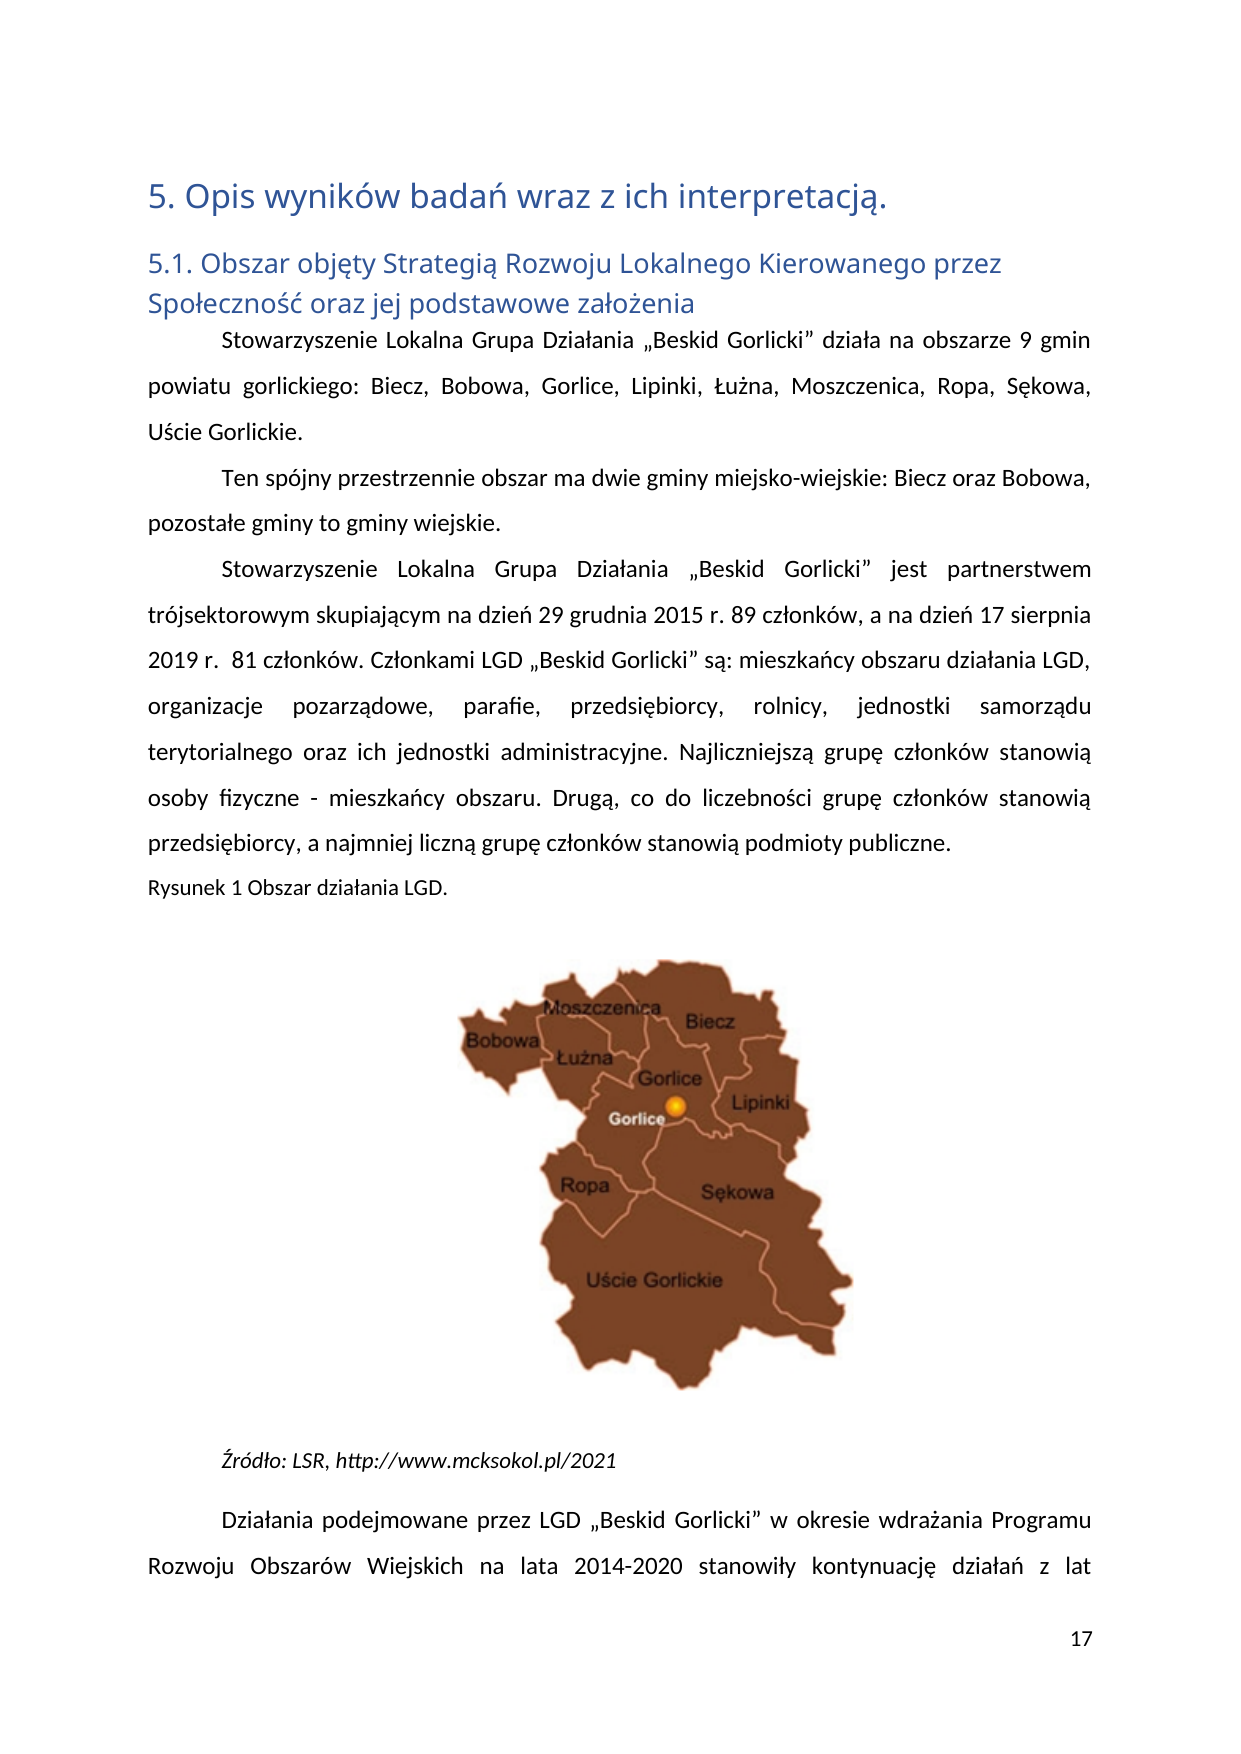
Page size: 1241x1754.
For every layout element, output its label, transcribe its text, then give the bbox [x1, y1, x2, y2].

subtitle 5. Opis wyników badań wraz z ich interpretacją. [148, 173, 1093, 218]
text Źródło: LSR, http://www.mcksokol.pl/2021 [148, 1446, 1093, 1474]
text Stowarzyszenie Lokalna Grupa Działania „Beskid Gorlicki” jest partnerstwem trójsektorowym skupiającym na dzień 29 grudnia 2015 r. 89 członków, a na dzień 17 sierpnia 2019 r. 81 członków. Członkami LGD „Beskid Gorlicki” są: mieszkańcy obszaru działania LGD, organizacje pozarządowe, parafie, przedsiębiorcy, rolnicy, jednostki samorządu terytorialnego oraz ich jednostki administracyjne. Najliczniejszą grupę członków stanowią osoby fizyczne - mieszkańcy obszaru. Drugą, co do liczebności grupę członków stanowią przedsiębiorcy, a najmniej liczną grupę członków stanowią podmioty publiczne. [148, 553, 1093, 858]
text Stowarzyszenie Lokalna Grupa Działania „Beskid Gorlicki” działa na obszarze 9 gmin powiatu gorlickiego: Biecz, Bobowa, Gorlice, Lipinki, Łużna, Moszczenica, Ropa, Sękowa, Uście Gorlickie. [148, 324, 1093, 446]
picture [342, 920, 972, 1416]
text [148, 1504, 1093, 1581]
text Ten spójny przestrzennie obszar ma dwie gminy miejsko-wiejskie: Biecz oraz Bobowa, pozostałe gminy to gminy wiejskie. [148, 462, 1093, 538]
subtitle 5.1. Obszar objęty Strategią Rozwoju Lokalnego Kierowanego przez Społeczność oraz jej podstawowe założenia [148, 245, 1093, 322]
